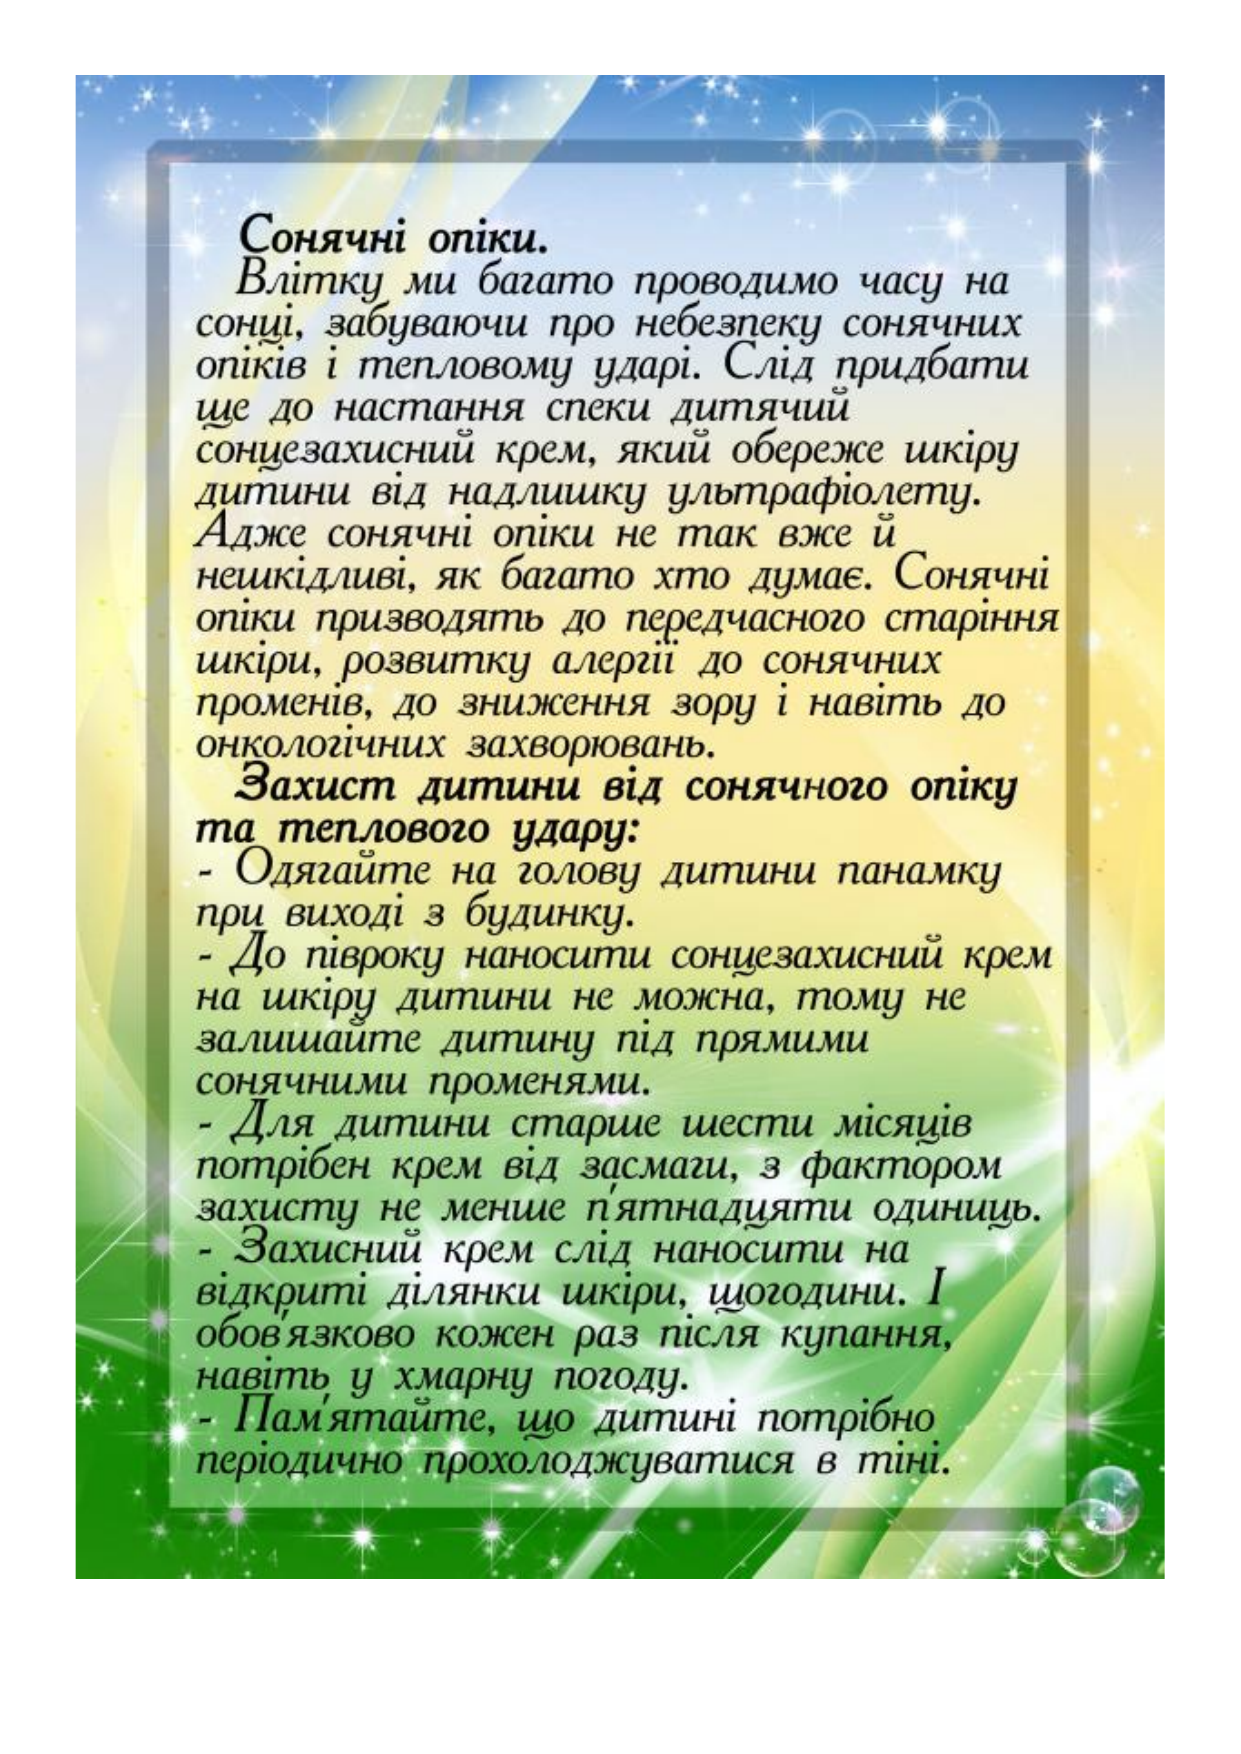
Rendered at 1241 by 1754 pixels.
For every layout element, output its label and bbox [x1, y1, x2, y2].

picture [75, 75, 1165, 1579]
